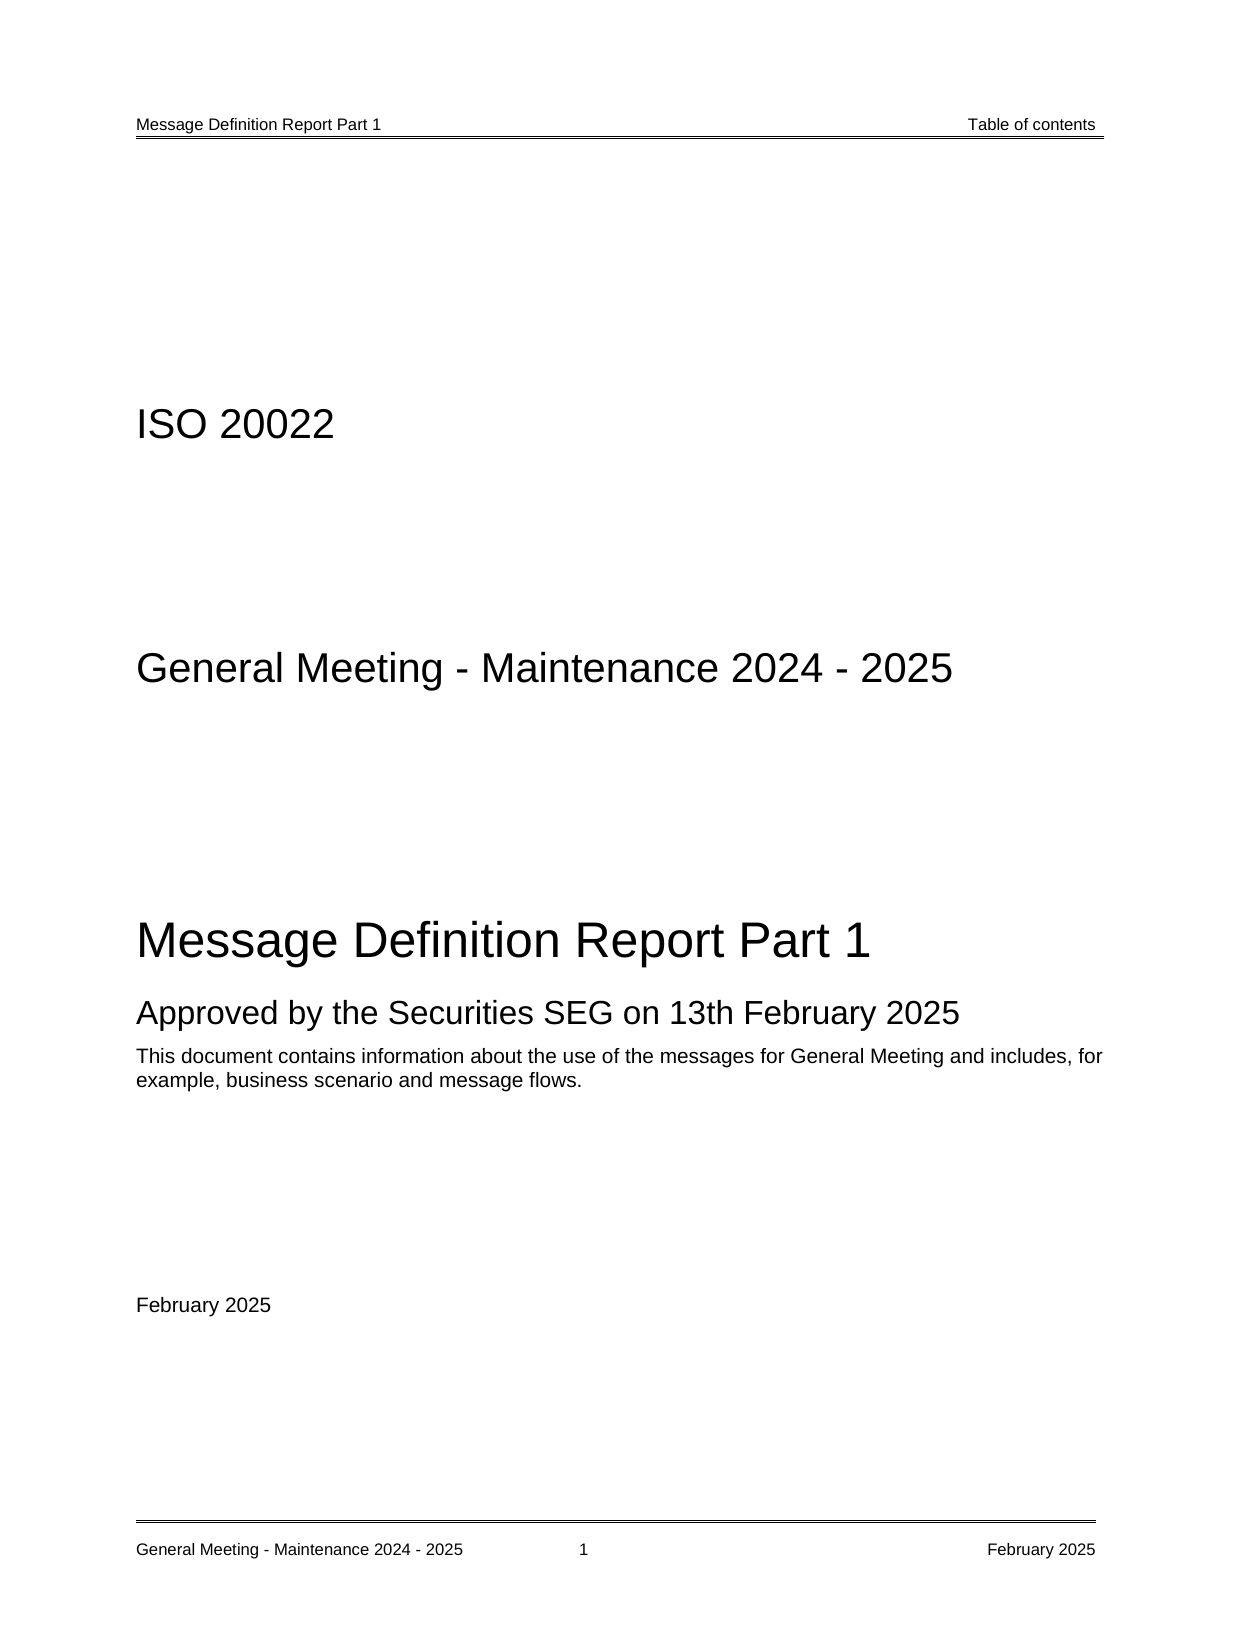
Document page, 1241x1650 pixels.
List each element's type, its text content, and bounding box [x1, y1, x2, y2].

subtitle This document contains information about the use of the messages for General Meeting and includes, for example, business scenario and message flows. [136, 1044, 1104, 1092]
text ISO 20022 [136, 400, 1104, 448]
title Message Definition Report Part 1 [136, 910, 1104, 968]
text General Meeting - Maintenance 2024 - 2025 [136, 643, 1104, 739]
subtitle Approved by the Securities SEG on 13th February 2025 [136, 993, 1104, 1031]
text February 2025 [136, 1293, 1104, 1317]
